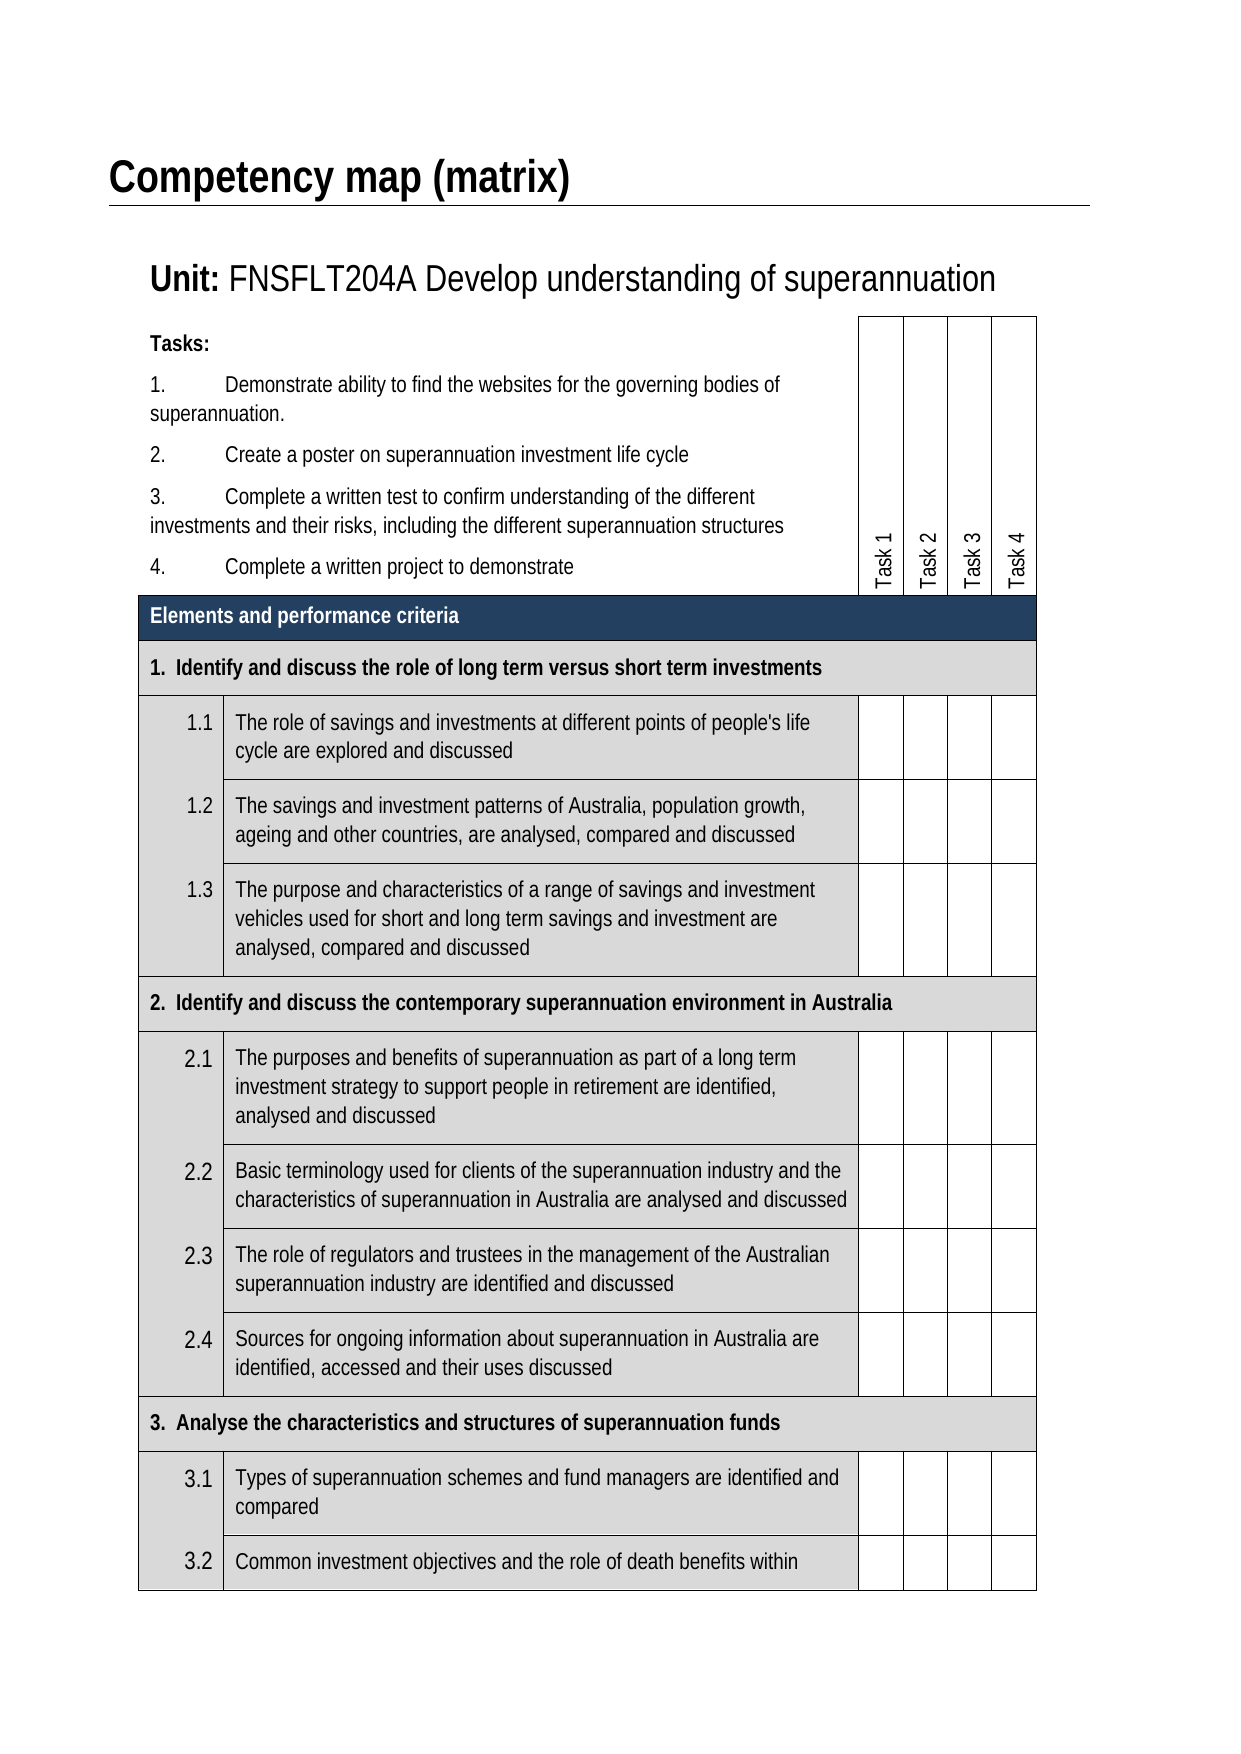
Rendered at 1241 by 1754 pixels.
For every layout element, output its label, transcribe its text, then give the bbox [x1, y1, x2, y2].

table_cell [904, 1536, 947, 1589]
table_cell [992, 1145, 1036, 1228]
table_cell [948, 864, 991, 976]
table_cell [904, 1452, 947, 1534]
table_header Task 4 [992, 317, 1036, 595]
table_cell [992, 1032, 1036, 1144]
table_cell [859, 1145, 903, 1228]
table_cell Elements and performance criteria [139, 596, 1036, 640]
table_cell [904, 780, 947, 863]
table_cell 3. Analyse the characteristics and structures of superannuation funds [139, 1397, 1036, 1451]
table_cell [948, 1313, 991, 1396]
table_header Task 2 [904, 317, 947, 595]
table_cell 1.3 [139, 863, 223, 976]
table_cell 1.2 [139, 779, 223, 863]
table_cell [904, 864, 947, 976]
table_cell [904, 1229, 947, 1312]
table_cell The role of regulators and trustees in the management of the Australian superannuation industry are identified and discussed [224, 1229, 858, 1312]
table_header Tasks: 1. Demonstrate ability to find the websites for the governing bodies of superannuation. 2. Create a poster on superannuation investment life cycle 3. Complete a written test to confirm understanding of the different investments and their risks, including the different superannuation structures 4. Complete a written project to demonstrate [139, 316, 858, 595]
table_cell [859, 1032, 903, 1144]
table_cell [859, 1452, 903, 1534]
table_header Task 1 [859, 317, 903, 595]
table_cell [992, 1313, 1036, 1396]
table_cell The role of savings and investments at different points of people's life cycle are explored and discussed [224, 696, 858, 779]
table_cell 1. Identify and discuss the role of long term versus short term investments [139, 641, 1036, 695]
table_cell [904, 1145, 947, 1228]
table_cell 2.1 [139, 1032, 223, 1144]
table_cell 3.1 3.2 3.3 3.4 3.5 [139, 1452, 223, 1589]
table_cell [224, 1536, 858, 1589]
table_cell [948, 1536, 991, 1589]
table_cell 2. Identify and discuss the contemporary superannuation environment in [139, 977, 1036, 1031]
table_cell [992, 1452, 1036, 1534]
table_cell [948, 1229, 991, 1312]
table_cell Types of superannuation schemes and fund managers are identified and compared [224, 1452, 858, 1534]
table_cell 1.1 [139, 696, 223, 779]
table_cell 2.4 [139, 1312, 223, 1396]
table_cell [904, 1313, 947, 1396]
table_cell 2.3 [139, 1228, 223, 1312]
table_cell [948, 780, 991, 863]
table_cell [904, 696, 947, 779]
table_cell [859, 1536, 903, 1589]
table_cell [992, 864, 1036, 976]
table_cell The purpose and characteristics of a range of savings and investment vehicles used for short and long term savings and investment are analysed, compared and discussed [224, 864, 858, 976]
table_cell [992, 780, 1036, 863]
table_cell [859, 1313, 903, 1396]
table_cell Basic terminology used for clients of the superannuation industry and the characteristics of superannuation in are analysed and discussed [224, 1145, 858, 1228]
table_cell [992, 1229, 1036, 1312]
table_cell Sources for ongoing information about superannuation in are identified, accessed and their uses discussed [224, 1313, 858, 1396]
table_cell [992, 696, 1036, 779]
table_cell [948, 1145, 991, 1228]
table_cell [859, 696, 903, 779]
table_cell [948, 696, 991, 779]
table_cell [859, 780, 903, 863]
table_cell 2.2 [139, 1144, 223, 1228]
table_cell The purposes and benefits of superannuation as part of a long term investment strategy to support people in retirement are identified, analysed and discussed [224, 1032, 858, 1144]
table_cell [859, 1229, 903, 1312]
text Unit: FNSFLT204A Develop understanding of superannuation [150, 256, 1090, 299]
table_cell The savings and investment patterns of , population growth, ageing and other countries, are analysed, compared and discussed [224, 780, 858, 863]
table_cell [948, 1452, 991, 1534]
table_cell [904, 1032, 947, 1144]
table_cell [859, 864, 903, 976]
table_cell [948, 1032, 991, 1144]
subtitle Competency map (matrix) [109, 150, 1090, 205]
table_header Task 3 [948, 317, 991, 595]
table_cell [992, 1536, 1036, 1589]
